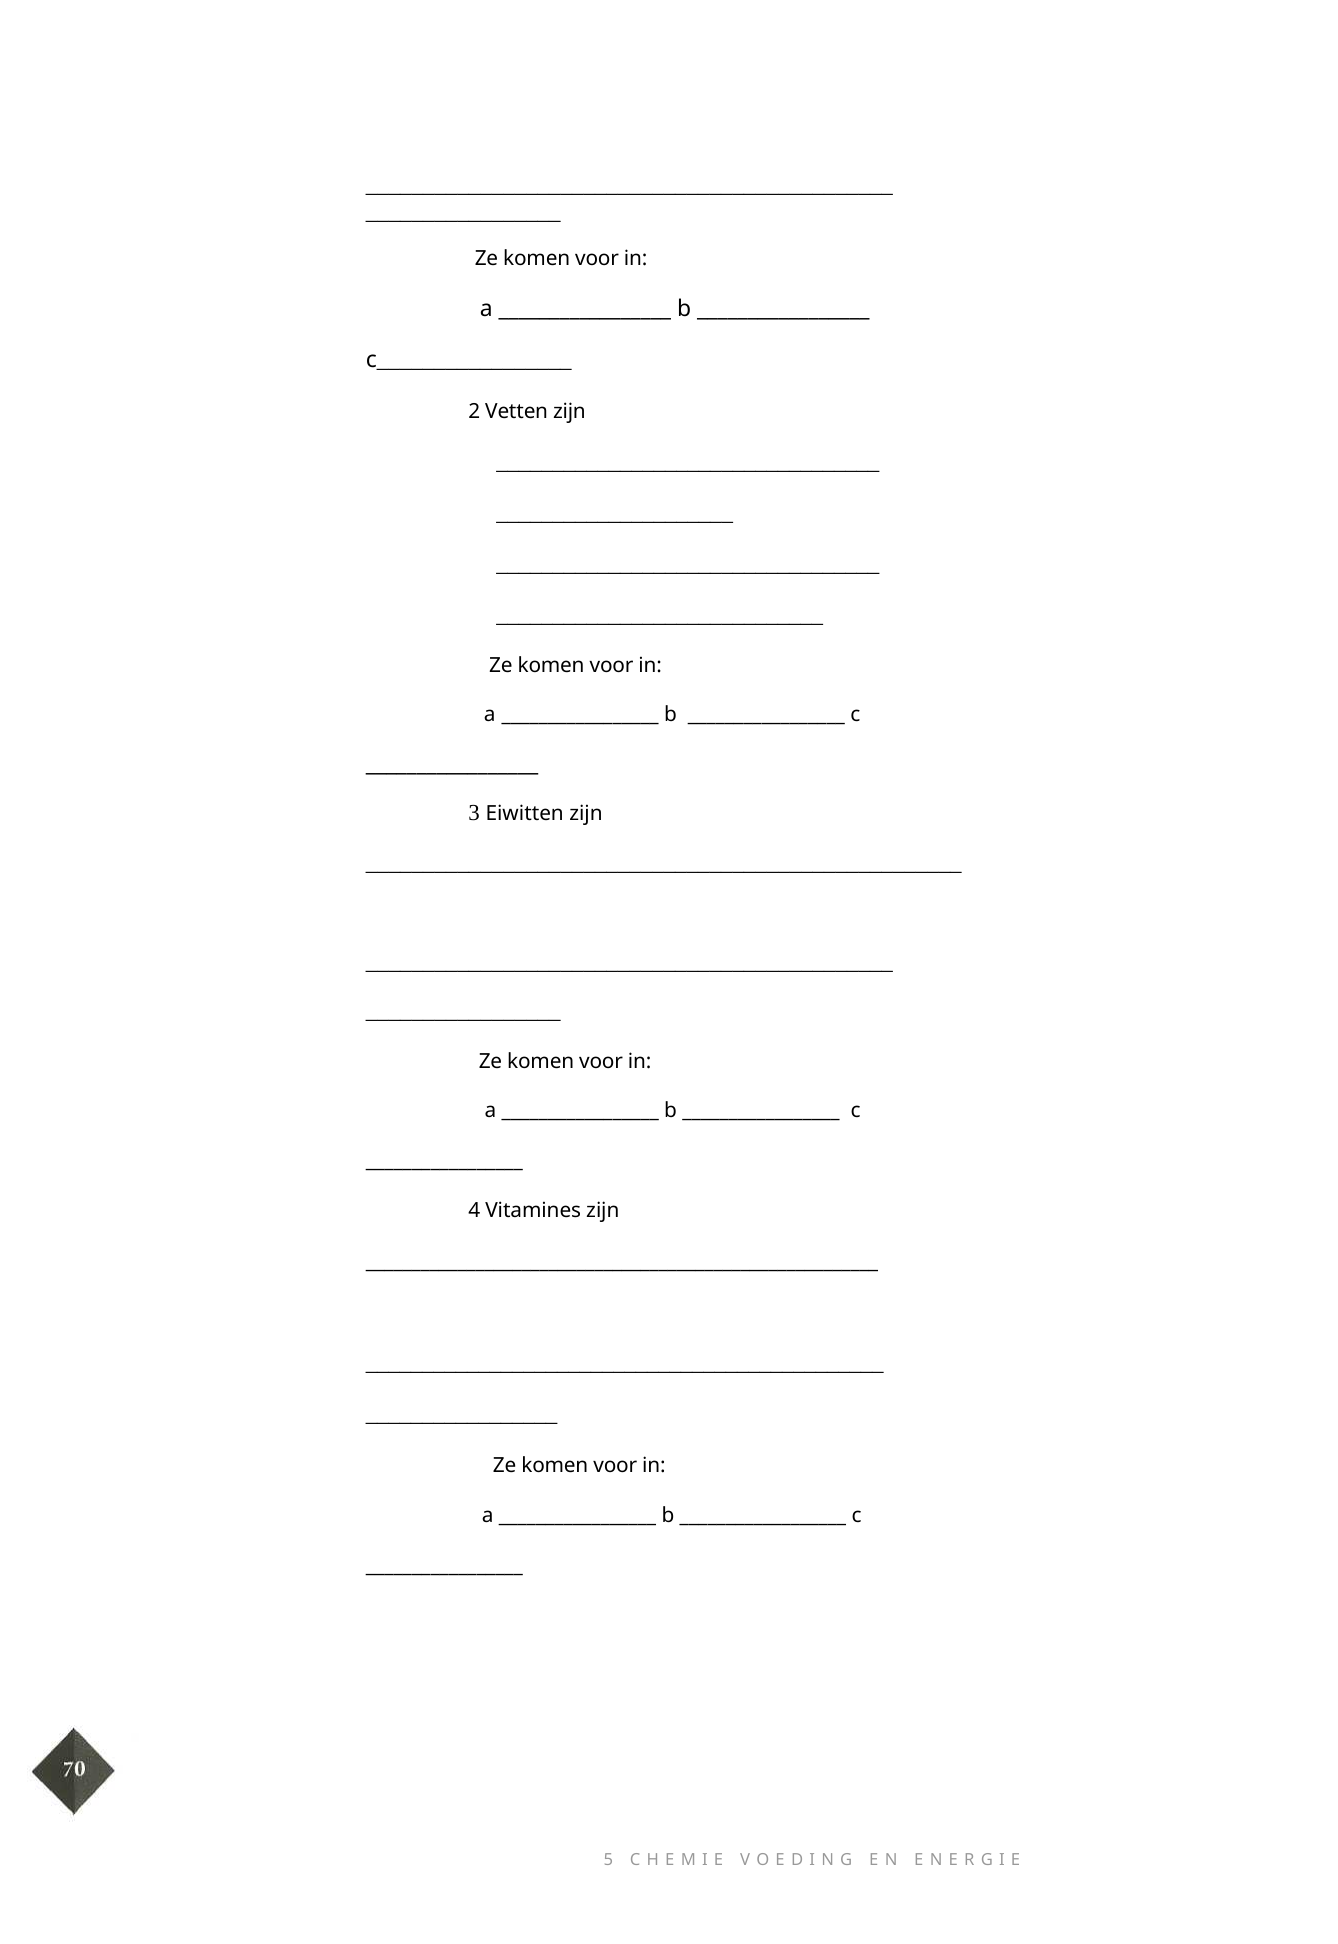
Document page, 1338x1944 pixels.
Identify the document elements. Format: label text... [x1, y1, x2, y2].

text Ze komen voor in: [366, 633, 976, 682]
text a _________________ b _________________ c _________________ [366, 682, 976, 781]
text _______________________________________________________________ [366, 1279, 887, 1432]
text Ze komen voor in: [366, 1432, 976, 1483]
text 4 Vitamines zijn ________________________________________________________ [366, 1177, 976, 1279]
text _______________________________________________________________ [366, 880, 897, 1028]
text _______________________________________________________________ [366, 148, 897, 224]
text Ze komen voor in: [366, 1028, 976, 1078]
text a _________________ b _________________ c_________________ [366, 275, 976, 377]
text a _________________ b _________________ c _________________ [366, 1078, 976, 1177]
text 3 Eiwitten zijn ____________________________________________________ [366, 781, 976, 880]
text Ze komen voor in: [366, 224, 976, 275]
text a _________________ b __________________ c _________________ [366, 1483, 976, 1582]
picture [3, 1725, 150, 1823]
text 2 Vetten zijn _______________________________________________________ _______________________________________________________________ [468, 377, 887, 633]
